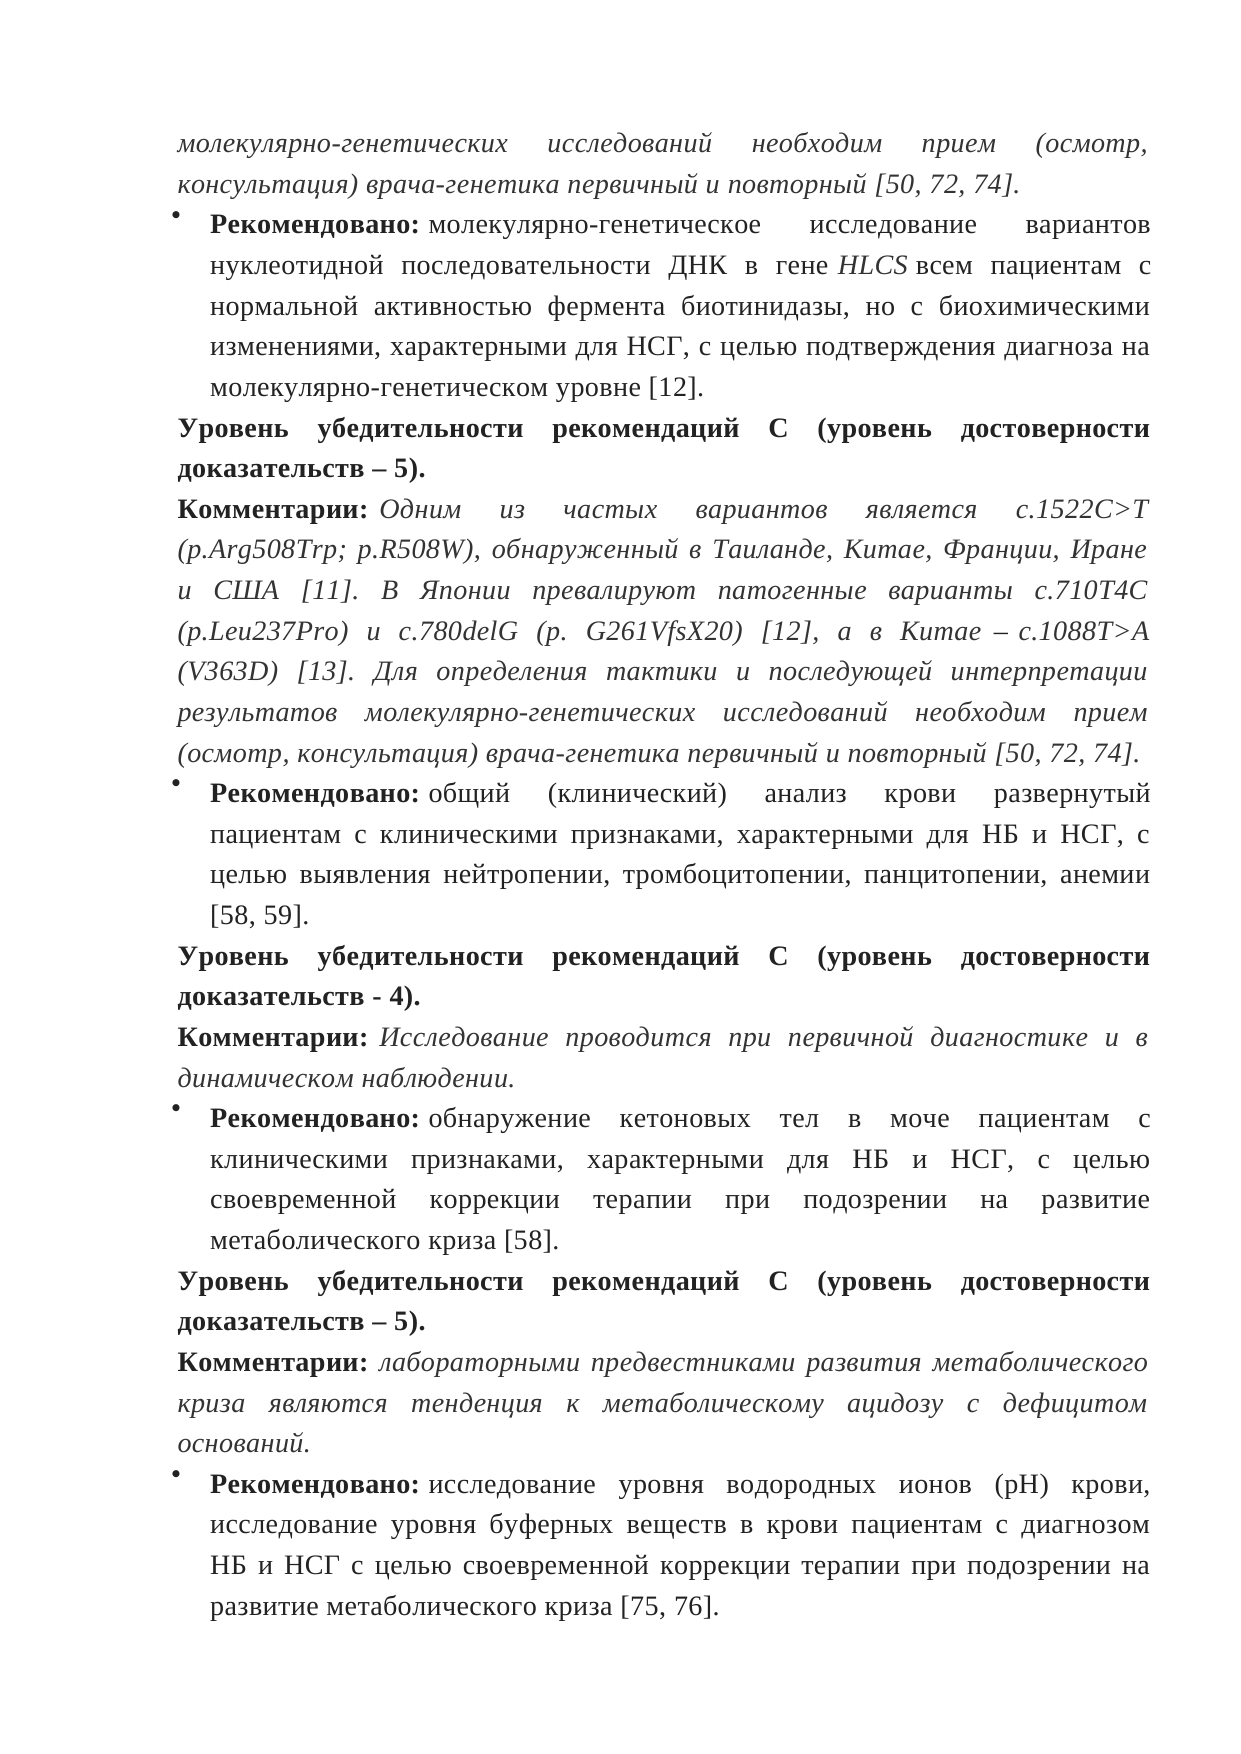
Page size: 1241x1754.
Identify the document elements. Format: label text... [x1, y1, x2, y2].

text Уровень убедительности рекомендаций С (уровень достоверности доказательств - 4). [177, 931, 1152, 1012]
text Комментарии: лабораторными предвестниками развития метаболического криза являются тенденция к метаболическому ацидозу с дефицитом оснований. [177, 1337, 1152, 1459]
list Рекомендовано: общий (клинический) анализ крови развернутый пациентам с клиническими признаками, характерными для НБ и НСГ, с целью выявления нейтропении, тромбоцитопении, панцитопении, анемии [58, 59]. [172, 768, 1152, 931]
list Рекомендовано: обнаружение кетоновых тел в моче пациентам с клиническими признаками, характерными для НБ и НСГ, с целью своевременной коррекции терапии при подозрении на развитие метаболического криза [58]. [172, 1093, 1152, 1256]
text Комментарии: Исследование проводится при первичной диагностике и в динамическом наблюдении. [177, 1012, 1152, 1093]
text Уровень убедительности рекомендаций C (уровень достоверности доказательств – 5). [177, 1256, 1152, 1337]
text Уровень убедительности рекомендаций C (уровень достоверности доказательств – 5). [177, 402, 1152, 484]
text Комментарии: Одним из частых вариантов является c.1522C>T (p.Arg508Trp; p.R508W), обнаруженный в Таиланде, Китае, Франции, Иране и США [11]. В Японии превалируют патогенные варианты c.710T4C (p.Leu237Pro) и c.780delG (p. G261VfsX20) [12], а в Китае – c.1088T>A (V363D) [13]. Для определения тактики и последующей интерпретации результатов молекулярно-генетических исследований необходим прием (осмотр, консультация) врача-генетика первичный и повторный [50, 72, 74]. [177, 484, 1152, 768]
list Рекомендовано: молекулярно-генетическое исследование вариантов нуклеотидной последовательности ДНК в гене HLCS всем пациентам с нормальной активностью фермента биотинидазы, но с биохимическими изменениями, характерными для НСГ, с целью подтверждения диагноза на молекулярно-генетическом уровне [12]. [172, 199, 1152, 402]
list Рекомендовано: исследование уровня водородных ионов (рН) крови, исследование уровня буферных веществ в крови пациентам с диагнозом НБ и НСГ с целью своевременной коррекции терапии при подозрении на развитие метаболического криза [75, 76]. [172, 1459, 1152, 1621]
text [177, 118, 1152, 199]
